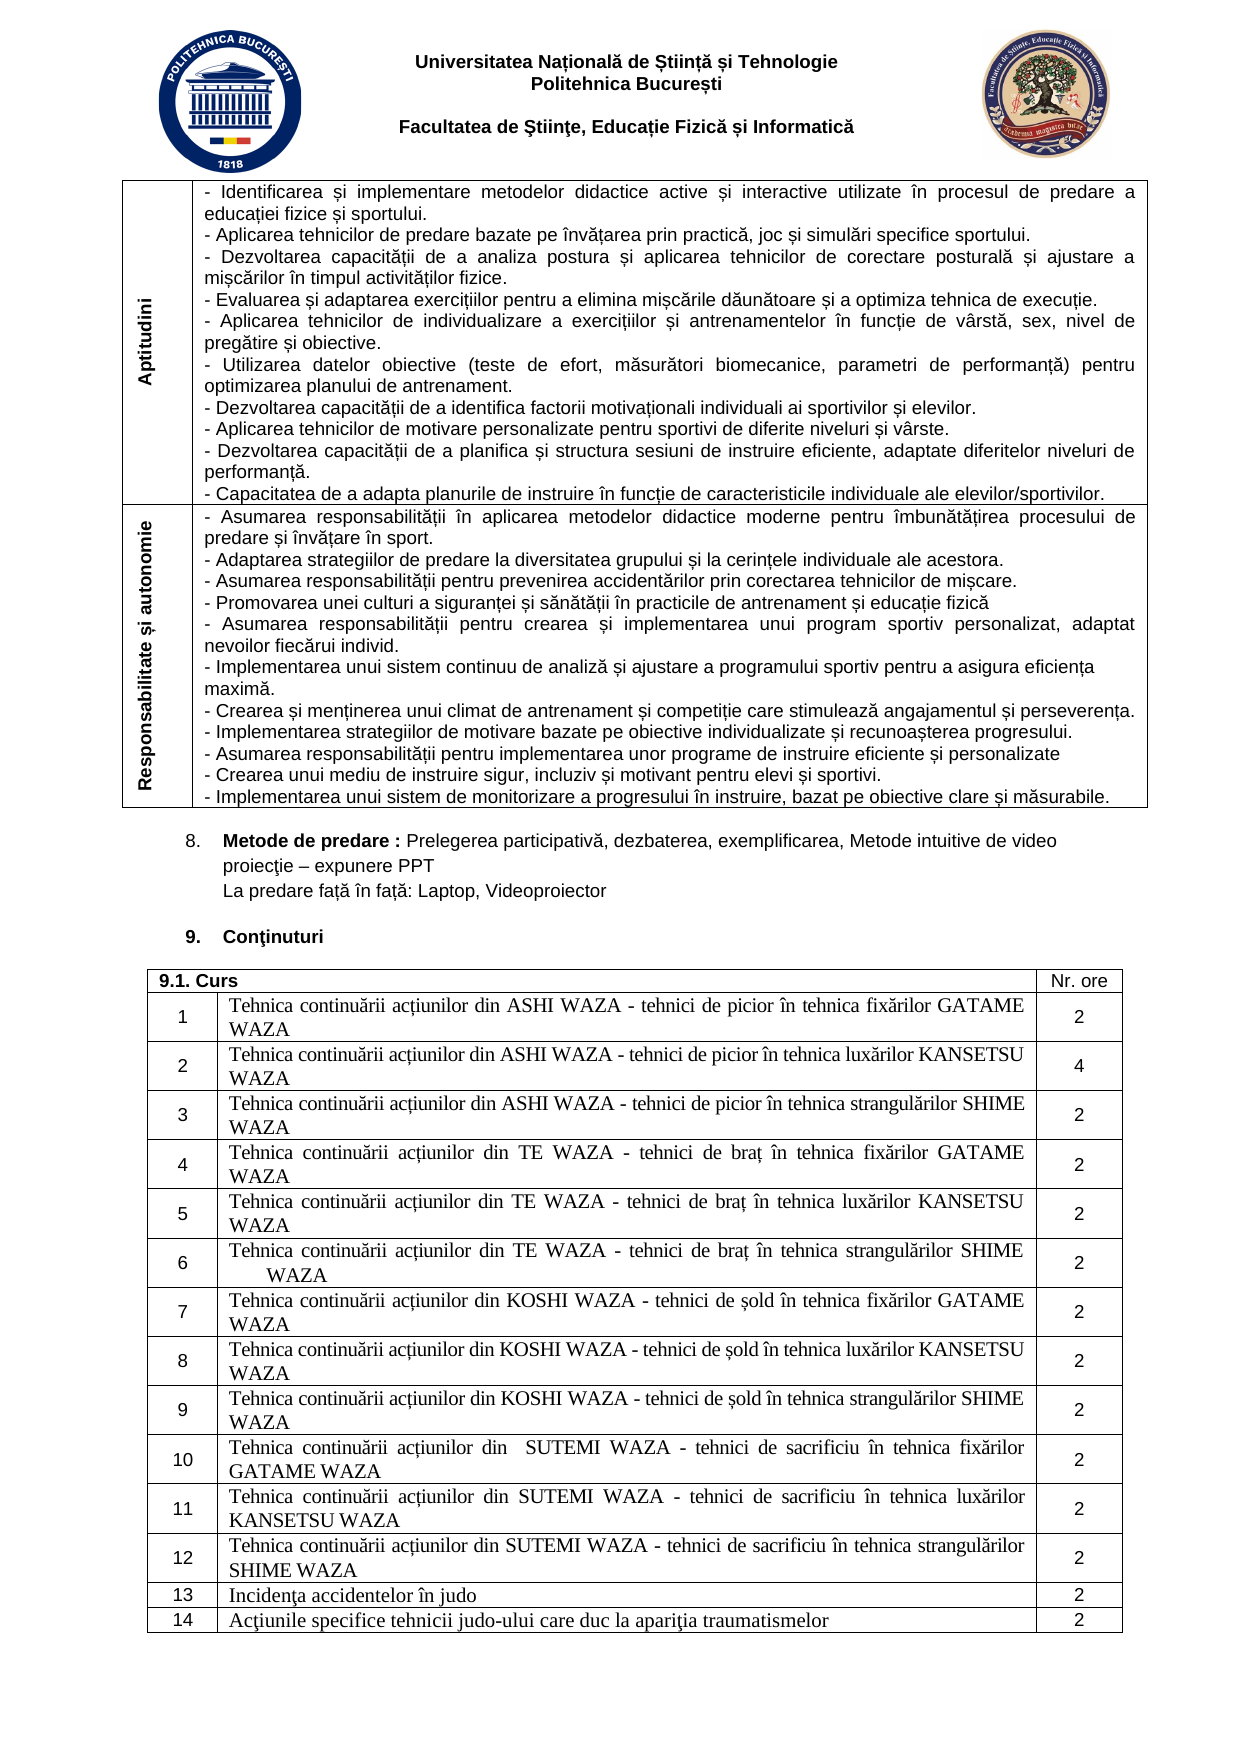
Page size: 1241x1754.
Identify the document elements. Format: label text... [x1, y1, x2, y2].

table_cell 2 [1037, 1189, 1122, 1237]
table_cell 2 [1037, 1288, 1122, 1336]
table_cell 2 [148, 1042, 217, 1090]
table_cell 2 [1037, 1608, 1122, 1632]
table_cell Tehnica continuării acțiunilor din TE WAZA - tehnici de braț în tehnica luxărilor KANSETSU WAZA [218, 1189, 1036, 1237]
table_cell 9 [148, 1386, 217, 1434]
table_cell Acţiunile specifice tehnicii judo-ului care duc la apariţia traumatismelor [218, 1608, 1036, 1632]
table_cell Tehnica continuării acțiunilor din SUTEMI WAZA - tehnici de sacrificiu în tehnica luxărilor KANSETSU WAZA [218, 1484, 1036, 1532]
table_cell 12 [148, 1534, 217, 1582]
table_cell 10 [148, 1435, 217, 1483]
table_cell 2 [1037, 1239, 1122, 1287]
table_cell Tehnica continuării acțiunilor din ASHI WAZA - tehnici de picior în tehnica fixărilor GATAME WAZA [218, 993, 1036, 1041]
table_cell - Identificarea și implementare metodelor didactice active și interactive utilizate în procesul de predare a educației fizice și sportului. - Aplicarea tehnicilor de predare bazate pe învățarea prin practică, joc și simulări specifice sportului. - Dezvoltarea capacității de a analiza postura și aplicarea tehnicilor de corectare posturală și ajustare a mișcărilor în timpul activităților fizice. - Evaluarea și adaptarea exercițiilor pentru a elimina mișcările dăunătoare și a optimiza tehnica de execuție. - Aplicarea tehnicilor de individualizare a exercițiilor și antrenamentelor în funcție de vârstă, sex, nivel de pregătire și obiective. - Utilizarea datelor obiective (teste de efort, măsurători biomecanice, parametri de performanță) pentru optimizarea planului de antrenament. - Dezvoltarea capacității de a identifica factorii motivaționali individuali ai sportivilor și elevilor. - Aplicarea tehnicilor de motivare personalizate pentru sportivi de diferite niveluri și vârste. - Dezvoltarea capacității de a planifica și structura sesiuni de instruire eficiente, adaptate diferitelor niveluri de performanță. - Capacitatea de a adapta planurile de instruire în funcție de caracteristicile individuale ale elevilor/sportivilor. [193, 181, 1147, 504]
table_cell 4 [1037, 1042, 1122, 1090]
table_cell Tehnica continuării acțiunilor din TE WAZA - tehnici de braț în tehnica strangulărilor SHIME WAZA [218, 1239, 1036, 1287]
table_cell 3 [148, 1091, 217, 1139]
table_cell 5 [148, 1189, 217, 1237]
table_header 9.1. Curs [148, 970, 1036, 992]
table_cell Tehnica continuării acțiunilor din ASHI WAZA - tehnici de picior în tehnica luxărilor KANSETSU WAZA [218, 1042, 1036, 1090]
table_cell 2 [1037, 993, 1122, 1041]
list La predare față în față: Laptop, Videoproiector [223, 879, 1122, 901]
table_cell Tehnica continuării acțiunilor din SUTEMI WAZA - tehnici de sacrificiu în tehnica fixărilor GATAME WAZA [218, 1435, 1036, 1483]
table_cell 7 [148, 1288, 217, 1336]
table_cell Responsabilitate și autonomie [123, 505, 192, 807]
table_cell Tehnica continuării acțiunilor din KOSHI WAZA - tehnici de șold în tehnica fixărilor GATAME WAZA [218, 1288, 1036, 1336]
table_cell 11 [148, 1484, 217, 1532]
list Metode de predare : Prelegerea participativă, dezbaterea, exemplificarea, Metode intuitive de video proiecţie – expunere PPT [185, 830, 1122, 876]
table_cell Tehnica continuării acțiunilor din ASHI WAZA - tehnici de picior în tehnica strangulărilor SHIME WAZA [218, 1091, 1036, 1139]
table_cell 14 [148, 1608, 217, 1632]
table_cell Aptitudini [123, 181, 192, 504]
table_cell Tehnica continuării acțiunilor din SUTEMI WAZA - tehnici de sacrificiu în tehnica strangulărilor SHIME WAZA [218, 1534, 1036, 1582]
table_cell 4 [148, 1140, 217, 1188]
table_cell 2 [1037, 1534, 1122, 1582]
table_cell Tehnica continuării acțiunilor din TE WAZA - tehnici de braț în tehnica fixărilor GATAME WAZA [218, 1140, 1036, 1188]
table_header Nr. ore [1037, 970, 1122, 992]
table_cell 13 [148, 1583, 217, 1607]
table_cell 2 [1037, 1484, 1122, 1532]
table_cell 2 [1037, 1583, 1122, 1607]
table_cell 6 [148, 1239, 217, 1287]
table_cell 2 [1037, 1140, 1122, 1188]
table_cell 2 [1037, 1386, 1122, 1434]
table_cell 2 [1037, 1091, 1122, 1139]
table_cell Tehnica continuării acțiunilor din KOSHI WAZA - tehnici de șold în tehnica strangulărilor SHIME WAZA [218, 1386, 1036, 1434]
table_cell Tehnica continuării acțiunilor din KOSHI WAZA - tehnici de șold în tehnica luxărilor KANSETSU WAZA [218, 1337, 1036, 1385]
picture [981, 29, 1111, 159]
table_cell 2 [1037, 1435, 1122, 1483]
table_cell 2 [1037, 1337, 1122, 1385]
table_cell 1 [148, 993, 217, 1041]
table_cell - Asumarea responsabilității în aplicarea metodelor didactice moderne pentru îmbunătățirea procesului de predare și învățare în sport. - Adaptarea strategiilor de predare la diversitatea grupului și la cerințele individuale ale acestora. - Asumarea responsabilității pentru prevenirea accidentărilor prin corectarea tehnicilor de mișcare. - Promovarea unei culturi a siguranței și sănătății în practicile de antrenament și educație fizică - Asumarea responsabilității pentru crearea și implementarea unui program sportiv personalizat, adaptat nevoilor fiecărui individ. - Implementarea unui sistem continuu de analiză și ajustare a programului sportiv pentru a asigura eficiența maximă. - Crearea și menținerea unui climat de antrenament și competiție care stimulează angajamentul și perseverența. - Implementarea strategiilor de motivare bazate pe obiective individualizate și recunoașterea progresului. - Asumarea responsabilității pentru implementarea unor programe de instruire eficiente și personalizate - Crearea unui mediu de instruire sigur, incluziv și motivant pentru elevi și sportivi. - Implementarea unui sistem de monitorizare a progresului în instruire, bazat pe obiective clare și măsurabile. [193, 505, 1147, 807]
table_cell Incidenţa accidentelor în judo [218, 1583, 1036, 1607]
table_cell 8 [148, 1337, 217, 1385]
picture [158, 30, 302, 173]
list Conţinuturi [185, 926, 1122, 947]
